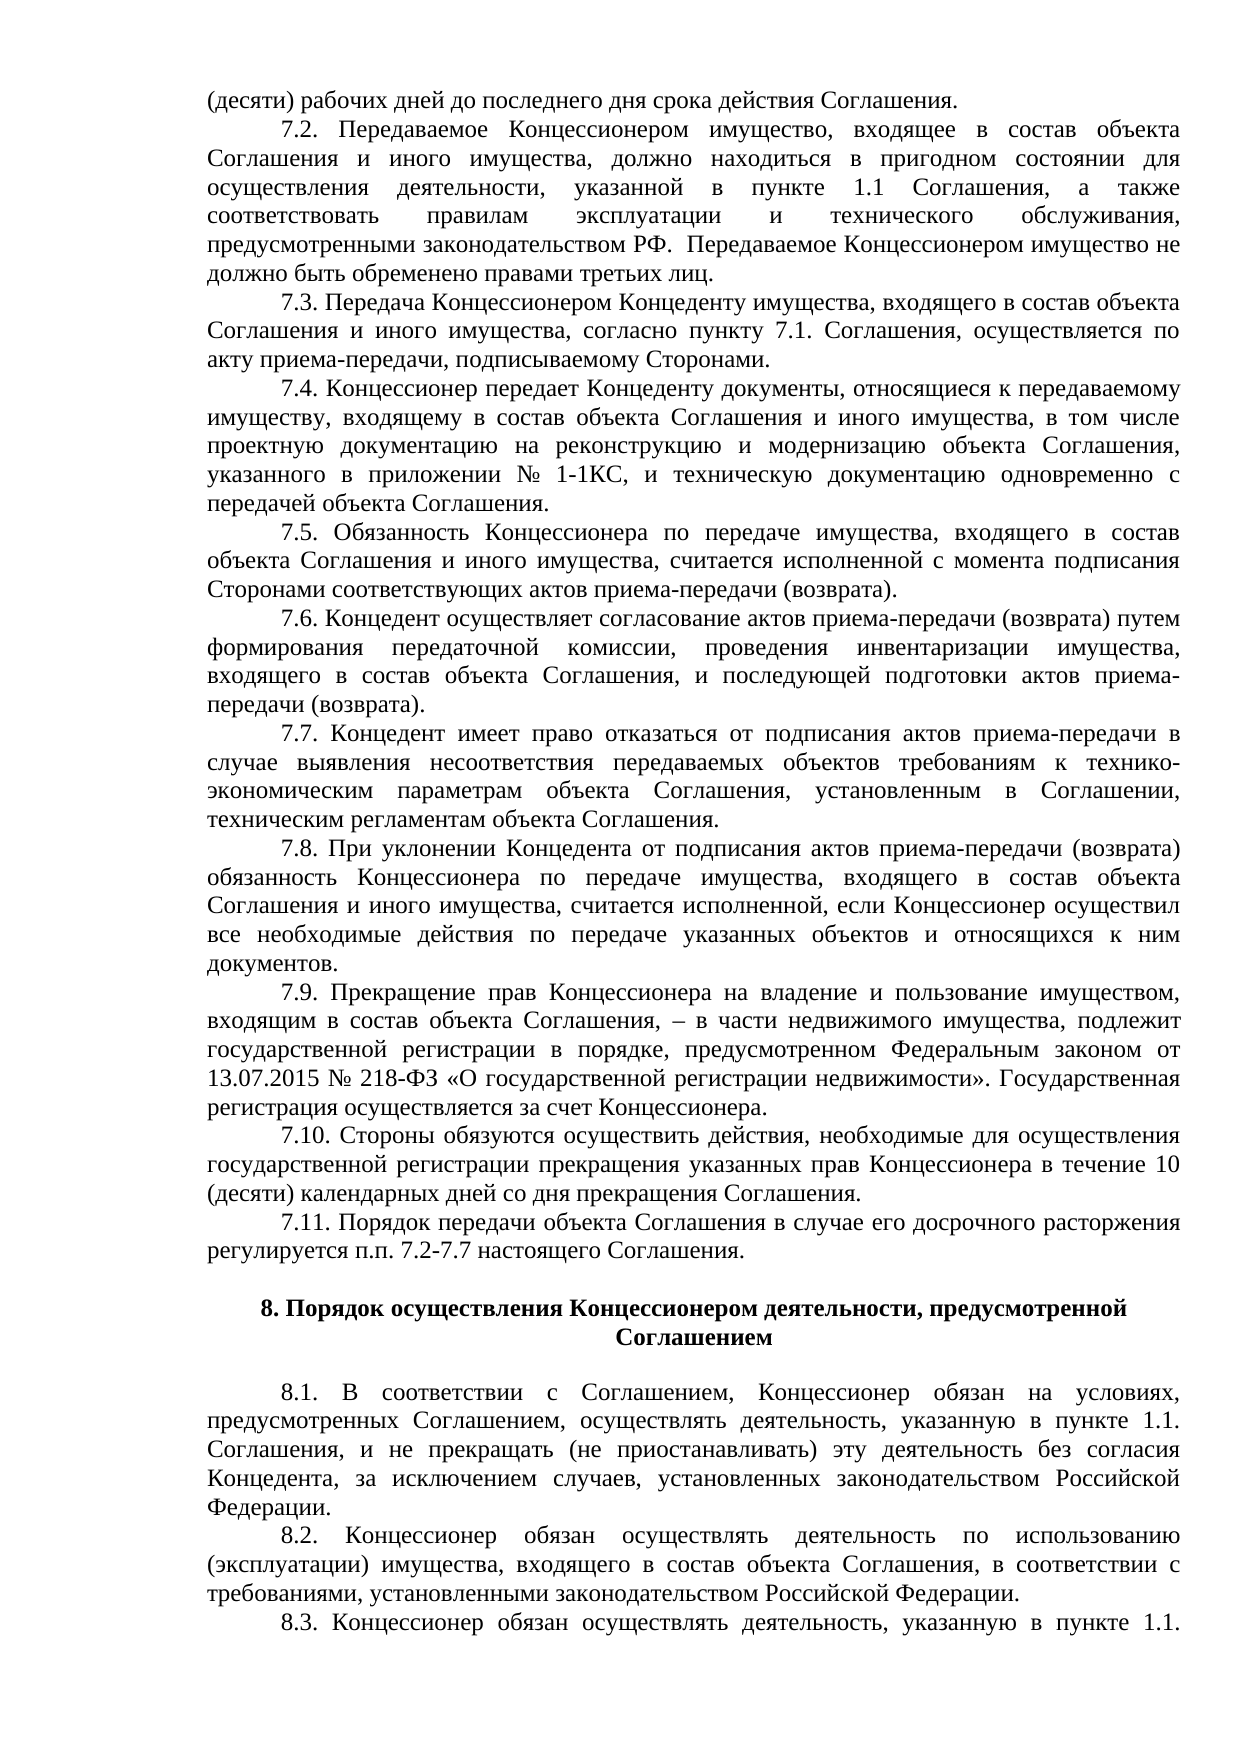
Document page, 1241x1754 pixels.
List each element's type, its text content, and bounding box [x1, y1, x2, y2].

text 7.10. Стороны обязуются осуществить действия, необходимые для осуществления государственной регистрации прекращения указанных прав Концессионера в течение 10 (десяти) календарных дней со дня прекращения Соглашения. [207, 1121, 1181, 1207]
subtitle 8. Порядок осуществления Концессионером деятельности, предусмотренной Соглашением [207, 1293, 1181, 1351]
text 8.2. Концессионер обязан осуществлять деятельность по использованию (эксплуатации) имущества, входящего в состав объекта Соглашения, в соответствии с требованиями, установленными законодательством Российской Федерации. [207, 1520, 1181, 1607]
text 7.4. Концессионер передает Концеденту документы, относящиеся к передаваемому имуществу, входящему в состав объекта Соглашения и иного имущества, в том числе проектную документацию на реконструкцию и модернизацию объекта Соглашения, указанного в приложении № 1-1КС, и техническую документацию одновременно с передачей объекта Соглашения. [207, 373, 1181, 517]
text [207, 1607, 1181, 1635]
text 7.5. Обязанность Концессионера по передаче имущества, входящего в состав объекта Соглашения и иного имущества, считается исполненной с момента подписания Сторонами соответствующих актов приема-передачи (возврата). [207, 517, 1181, 603]
text 7.3. Передача Концессионером Концеденту имущества, входящего в состав объекта Соглашения и иного имущества, согласно пункту 7.1. Соглашения, осуществляется по акту приема-передачи, подписываемому Сторонами. [207, 287, 1181, 373]
text 7.8. При уклонении Концедента от подписания актов приема-передачи (возврата) обязанность Концессионера по передаче имущества, входящего в состав объекта Соглашения и иного имущества, считается исполненной, если Концессионер осуществил все необходимые действия по передаче указанных объектов и относящихся к ним документов. [207, 833, 1181, 977]
text 7.11. Порядок передачи объекта Соглашения в случае его досрочного расторжения регулируется п.п. 7.2-7.7 настоящего Соглашения. [207, 1207, 1181, 1264]
text 7.9. Прекращение прав Концессионера на владение и пользование имуществом, входящим в состав объекта Соглашения, – в части недвижимого имущества, подлежит государственной регистрации в порядке, предусмотренном Федеральным законом от 13.07.2015 № 218-ФЗ «О государственной регистрации недвижимости». Государственная регистрация осуществляется за счет Концессионера. [207, 977, 1181, 1121]
text 7.6. Концедент осуществляет согласование актов приема-передачи (возврата) путем формирования передаточной комиссии, проведения инвентаризации имущества, входящего в состав объекта Соглашения, и последующей подготовки актов приема-передачи (возврата). [207, 603, 1181, 718]
text 8.1. В соответствии с Соглашением, Концессионер обязан на условиях, предусмотренных Соглашением, осуществлять деятельность, указанную в пункте 1.1. Соглашения, и не прекращать (не приостанавливать) эту деятельность без согласия Концедента, за исключением случаев, установленных законодательством Российской Федерации. [207, 1377, 1181, 1520]
text 7.2. Передаваемое Концессионером имущество, входящее в состав объекта Соглашения и иного имущества, должно находиться в пригодном состоянии для осуществления деятельности, указанной в пункте 1.1 Соглашения, а также соответствовать правилам эксплуатации и технического обслуживания, предусмотренными законодательством РФ. Передаваемое Концессионером имущество не должно быть обременено правами третьих лиц. [207, 114, 1181, 287]
text 7.7. Концедент имеет право отказаться от подписания актов приема-передачи в случае выявления несоответствия передаваемых объектов требованиям к технико-экономическим параметрам объекта Соглашения, установленным в Соглашении, техническим регламентам объекта Соглашения. [207, 718, 1181, 833]
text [207, 86, 1181, 114]
